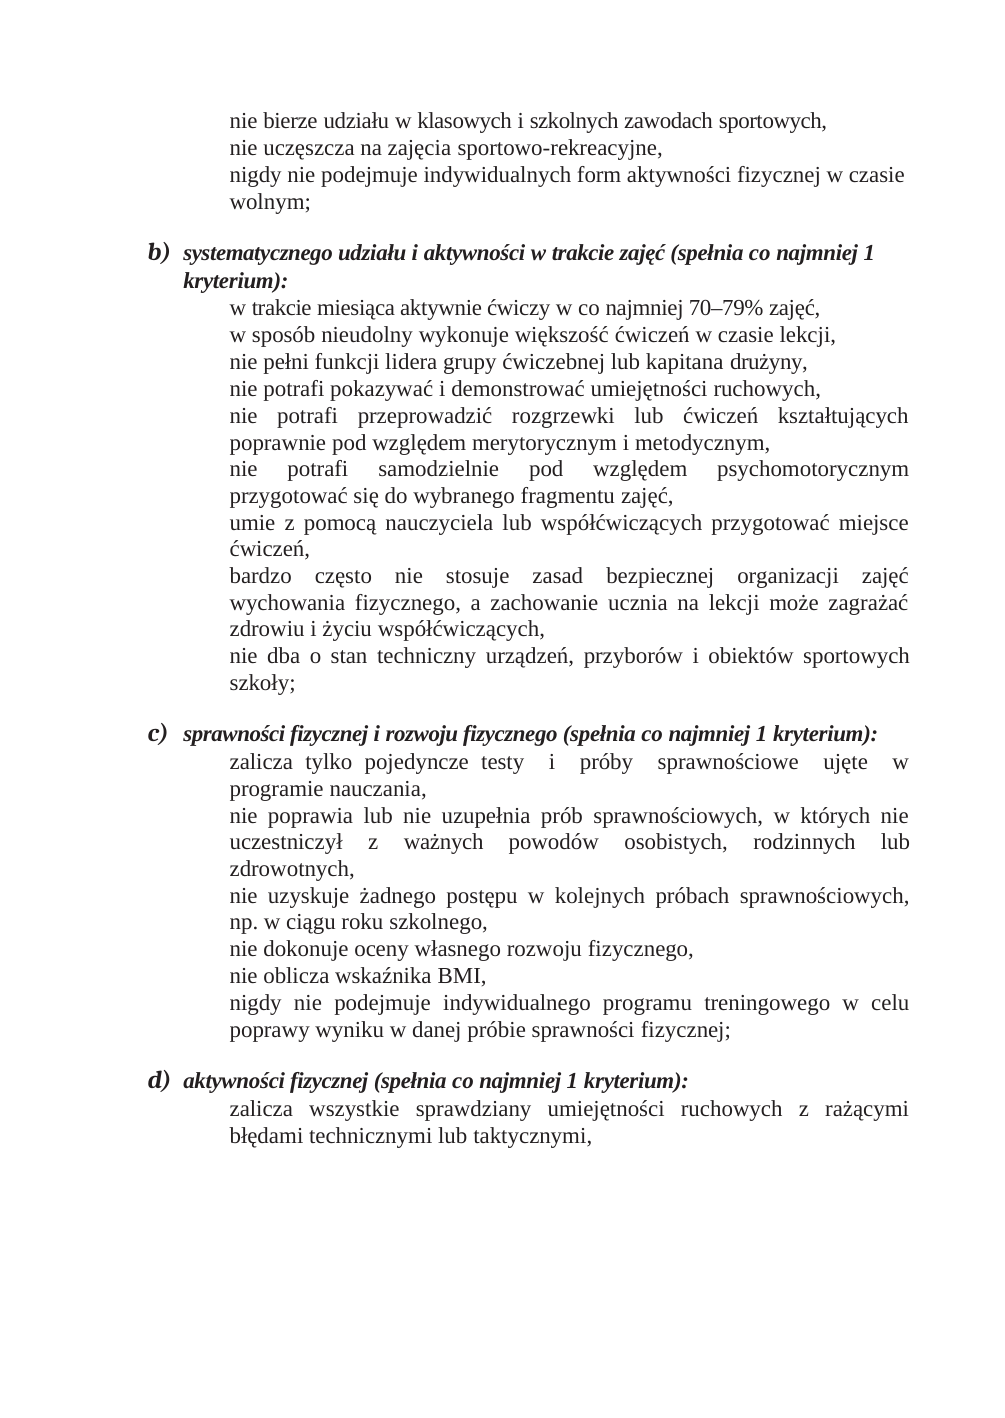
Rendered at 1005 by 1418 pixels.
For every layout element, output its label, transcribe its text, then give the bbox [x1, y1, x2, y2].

list nie potrafi pokazywać i demonstrować umiejętności ruchowych, [192, 375, 921, 401]
subtitle aktywności fizycznej (spełnia co najmniej 1 kryterium): [147, 1066, 921, 1095]
list nie dokonuje oceny własnego rozwoju fizycznego, [192, 935, 921, 961]
list nigdy nie podejmuje indywidualnego programu treningowego w celu poprawy wyniku w danej próbie sprawności fizycznej; [192, 989, 910, 1042]
list nie potrafi samodzielnie pod względem psychomotorycznym przygotować się do wybranego fragmentu zajęć, [192, 456, 910, 508]
list nigdy nie podejmuje indywidualnych form aktywności fizycznej w czasie wolnym; [192, 161, 910, 214]
list nie poprawia lub nie uzupełnia prób sprawnościowych, w których nie uczestniczył z ważnych powodów osobistych, rodzinnych lub zdrowotnych, [192, 802, 910, 881]
list bardzo często nie stosuje zasad bezpiecznej organizacji zajęć wychowania fizycznego, a zachowanie ucznia na lekcji może zagrażać zdrowiu i życiu współćwiczących, [192, 562, 910, 642]
subtitle sprawności fizycznej i rozwoju fizycznego (spełnia co najmniej 1 kryterium): [147, 719, 910, 748]
list nie dba o stan techniczny urządzeń, przyborów i obiektów sportowych szkoły; [192, 642, 910, 695]
list nie bierze udziału w klasowych i szkolnych zawodach sportowych, [192, 107, 886, 133]
list zalicza tylko pojedyncze testy i próby sprawnościowe ujęte w programie nauczania, [192, 748, 910, 801]
list nie potrafi przeprowadzić rozgrzewki lub ćwiczeń kształtujących poprawnie pod względem merytorycznym i metodycznym, [192, 402, 910, 455]
list w trakcie miesiąca aktywnie ćwiczy w co najmniej 70–79% zajęć, [192, 294, 921, 320]
subtitle systematycznego udziału i aktywności w trakcie zajęć (spełnia co najmniej 1 kryterium): [147, 238, 910, 293]
list w sposób nieudolny wykonuje większość ćwiczeń w czasie lekcji, [192, 321, 921, 347]
list umie z pomocą nauczyciela lub współćwiczących przygotować miejsce ćwiczeń, [192, 509, 910, 562]
list nie uzyskuje żadnego postępu w kolejnych próbach sprawnościowych, np. w ciągu roku szkolnego, [192, 882, 910, 934]
list nie oblicza wskaźnika BMI, [192, 962, 921, 988]
list zalicza wszystkie sprawdziany umiejętności ruchowych z rażącymi błędami technicznymi lub taktycznymi, [192, 1095, 910, 1148]
list nie pełni funkcji lidera grupy ćwiczebnej lub kapitana drużyny, [192, 348, 921, 374]
list nie uczęszcza na zajęcia sportowo-rekreacyjne, [192, 134, 921, 161]
